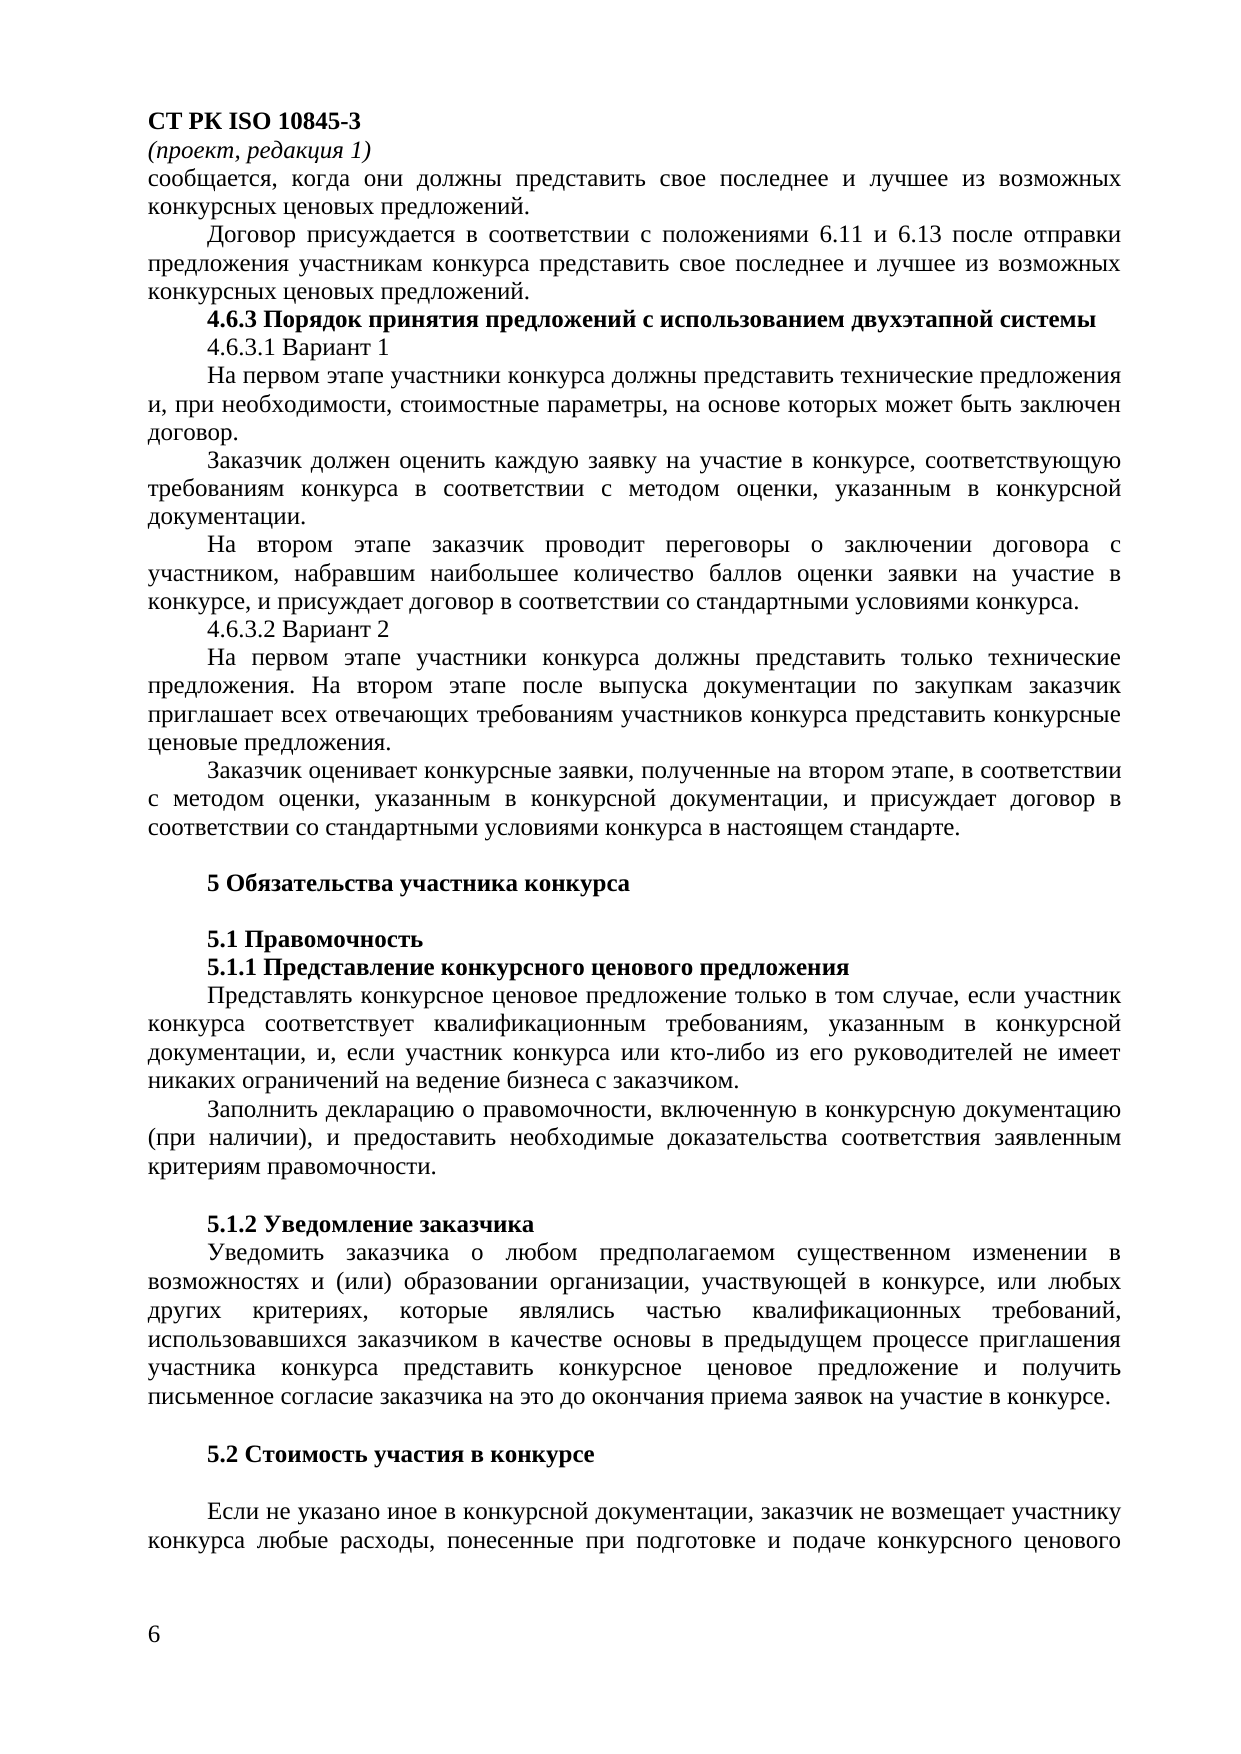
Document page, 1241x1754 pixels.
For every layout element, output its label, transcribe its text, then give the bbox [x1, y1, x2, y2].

text 4.6.3 Порядок принятия предложений с использованием двухэтапной системы [148, 305, 1122, 333]
text Заполнить декларацию о правомочности, включенную в конкурсную документацию (при наличии), и предоставить необходимые доказательства соответствия заявленным критериям правомочности. [148, 1094, 1122, 1180]
text 4.6.3.2 Вариант 2 [148, 615, 1122, 643]
text На втором этапе заказчик проводит переговоры о заключении договора с участником, набравшим наибольшее количество баллов оценки заявки на участие в конкурсе, и присуждает договор в соответствии со стандартными условиями конкурса. [148, 530, 1122, 615]
text 5.1 Правомочность [148, 925, 1122, 953]
text Заказчик должен оценить каждую заявку на участие в конкурсе, соответствующую требованиям конкурса в соответствии с методом оценки, указанным в конкурсной документации. [148, 446, 1122, 530]
text Представлять конкурсное ценовое предложение только в том случае, если участник конкурса соответствует квалификационным требованиям, указанным в конкурсной документации, и, если участник конкурса или кто-либо из его руководителей не имеет никаких ограничений на ведение бизнеса с заказчиком. [148, 981, 1122, 1094]
text 5.1.1 Представление конкурсного ценового предложения [148, 953, 1122, 981]
text Договор присуждается в соответствии с положениями 6.11 и 6.13 после отправки предложения участникам конкурса представить свое последнее и лучшее из возможных конкурсных ценовых предложений. [148, 220, 1122, 305]
text На первом этапе участники конкурса должны представить технические предложения и, при необходимости, стоимостные параметры, на основе которых может быть заключен договор. [148, 361, 1122, 446]
text Заказчик оценивает конкурсные заявки, полученные на втором этапе, в соответствии с методом оценки, указанным в конкурсной документации, и присуждает договор в соответствии со стандартными условиями конкурса в настоящем стандарте. [148, 756, 1122, 840]
text 4.6.3.1 Вариант 1 [148, 333, 1122, 361]
text На первом этапе участники конкурса должны представить только технические предложения. На втором этапе после выпуска документации по закупкам заказчик приглашает всех отвечающих требованиям участников конкурса представить конкурсные ценовые предложения. [148, 643, 1122, 756]
text 5 Обязательства участника конкурса [148, 868, 1122, 897]
text 5.1.2 Уведомление заказчика [148, 1209, 1122, 1237]
text 5.2 Стоимость участия в конкурсе [148, 1439, 1122, 1467]
text Уведомить заказчика о любом предполагаемом существенном изменении в возможностях и (или) образовании организации, участвующей в конкурсе, или любых других критериях, которые являлись частью квалификационных требований, использовавшихся заказчиком в качестве основы в предыдущем процессе приглашения участника конкурса представить конкурсное ценовое предложение и получить письменное согласие заказчика на это до окончания приема заявок на участие в конкурсе. [148, 1237, 1122, 1410]
